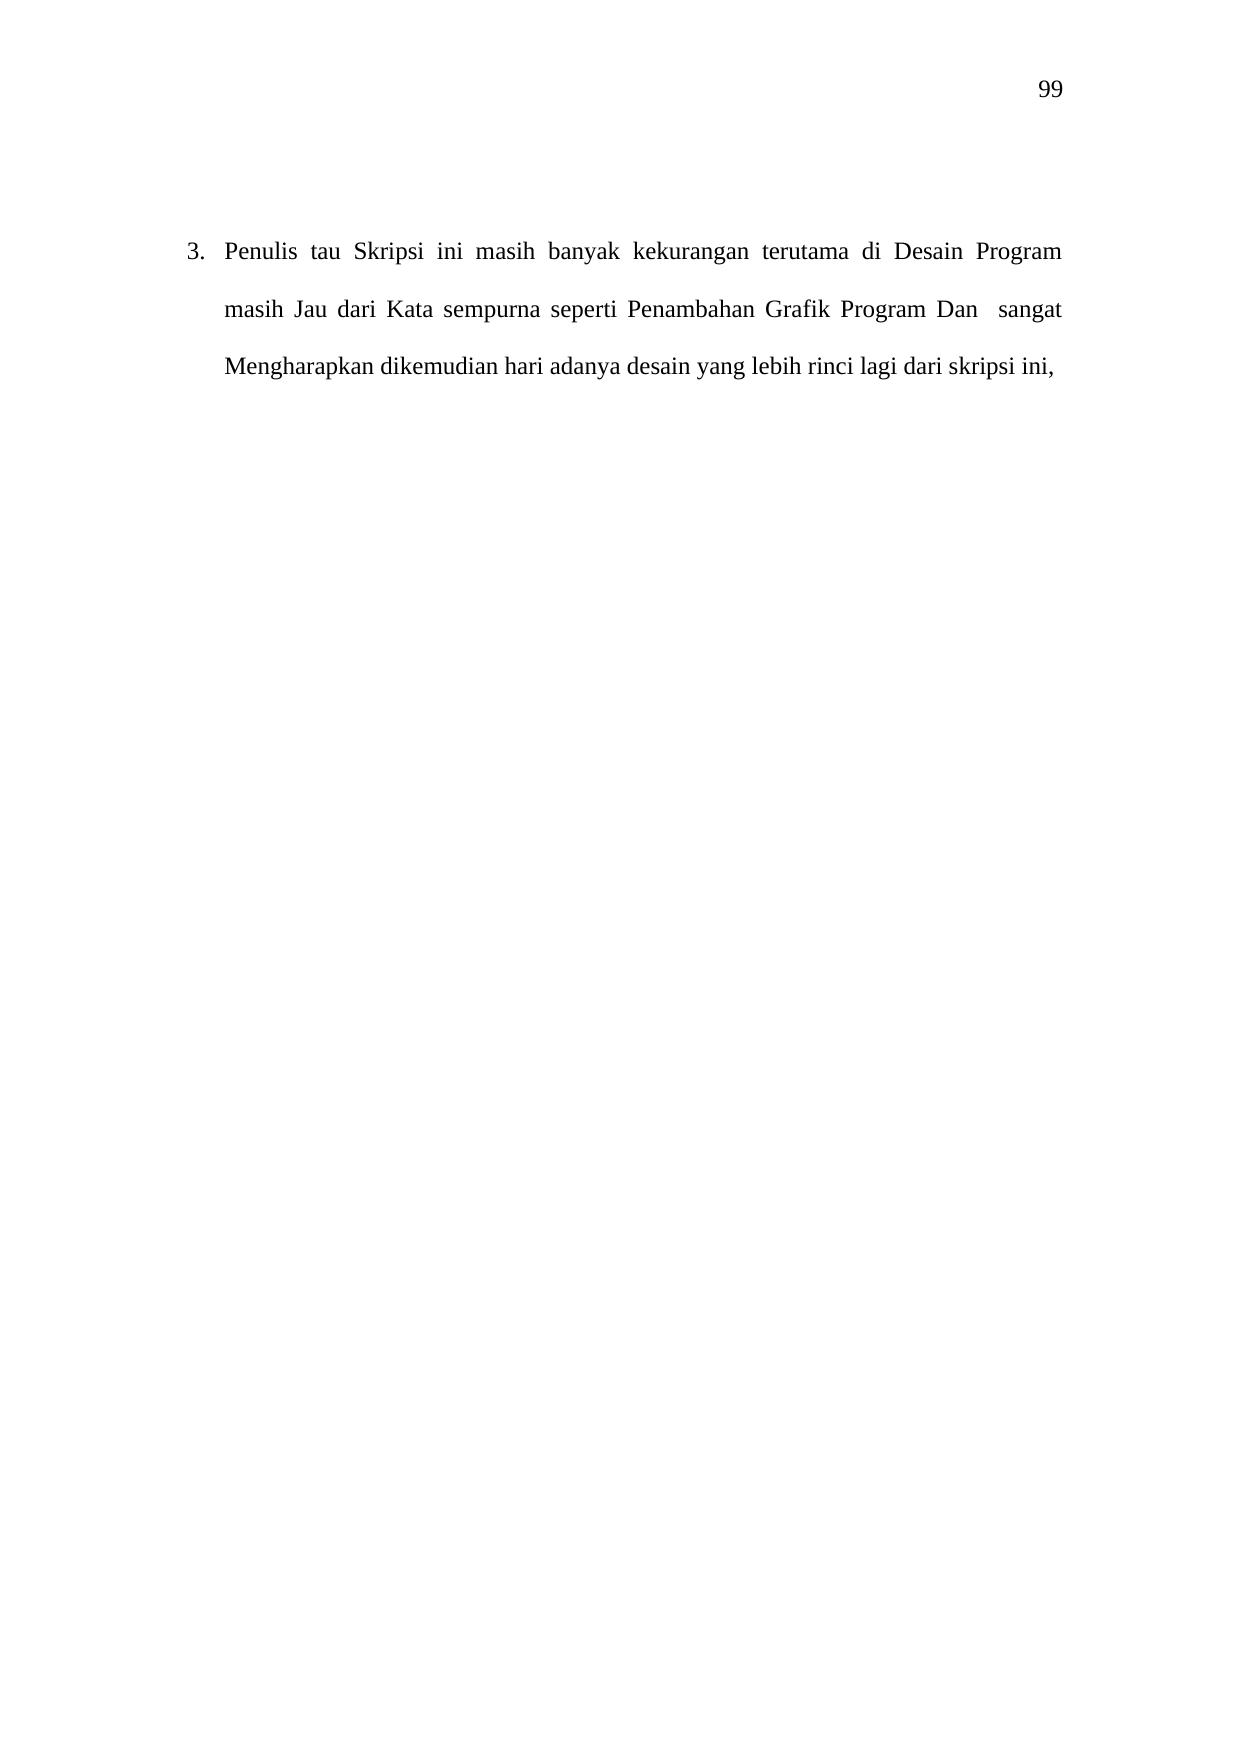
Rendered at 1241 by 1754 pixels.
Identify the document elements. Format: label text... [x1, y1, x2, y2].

list Penulis tau Skripsi ini masih banyak kekurangan terutama di Desain Program masih Jau dari Kata sempurna seperti Penambahan Grafik Program Dan sangat Mengharapkan dikemudian hari adanya desain yang lebih rinci lagi dari skripsi ini, [187, 236, 1063, 380]
